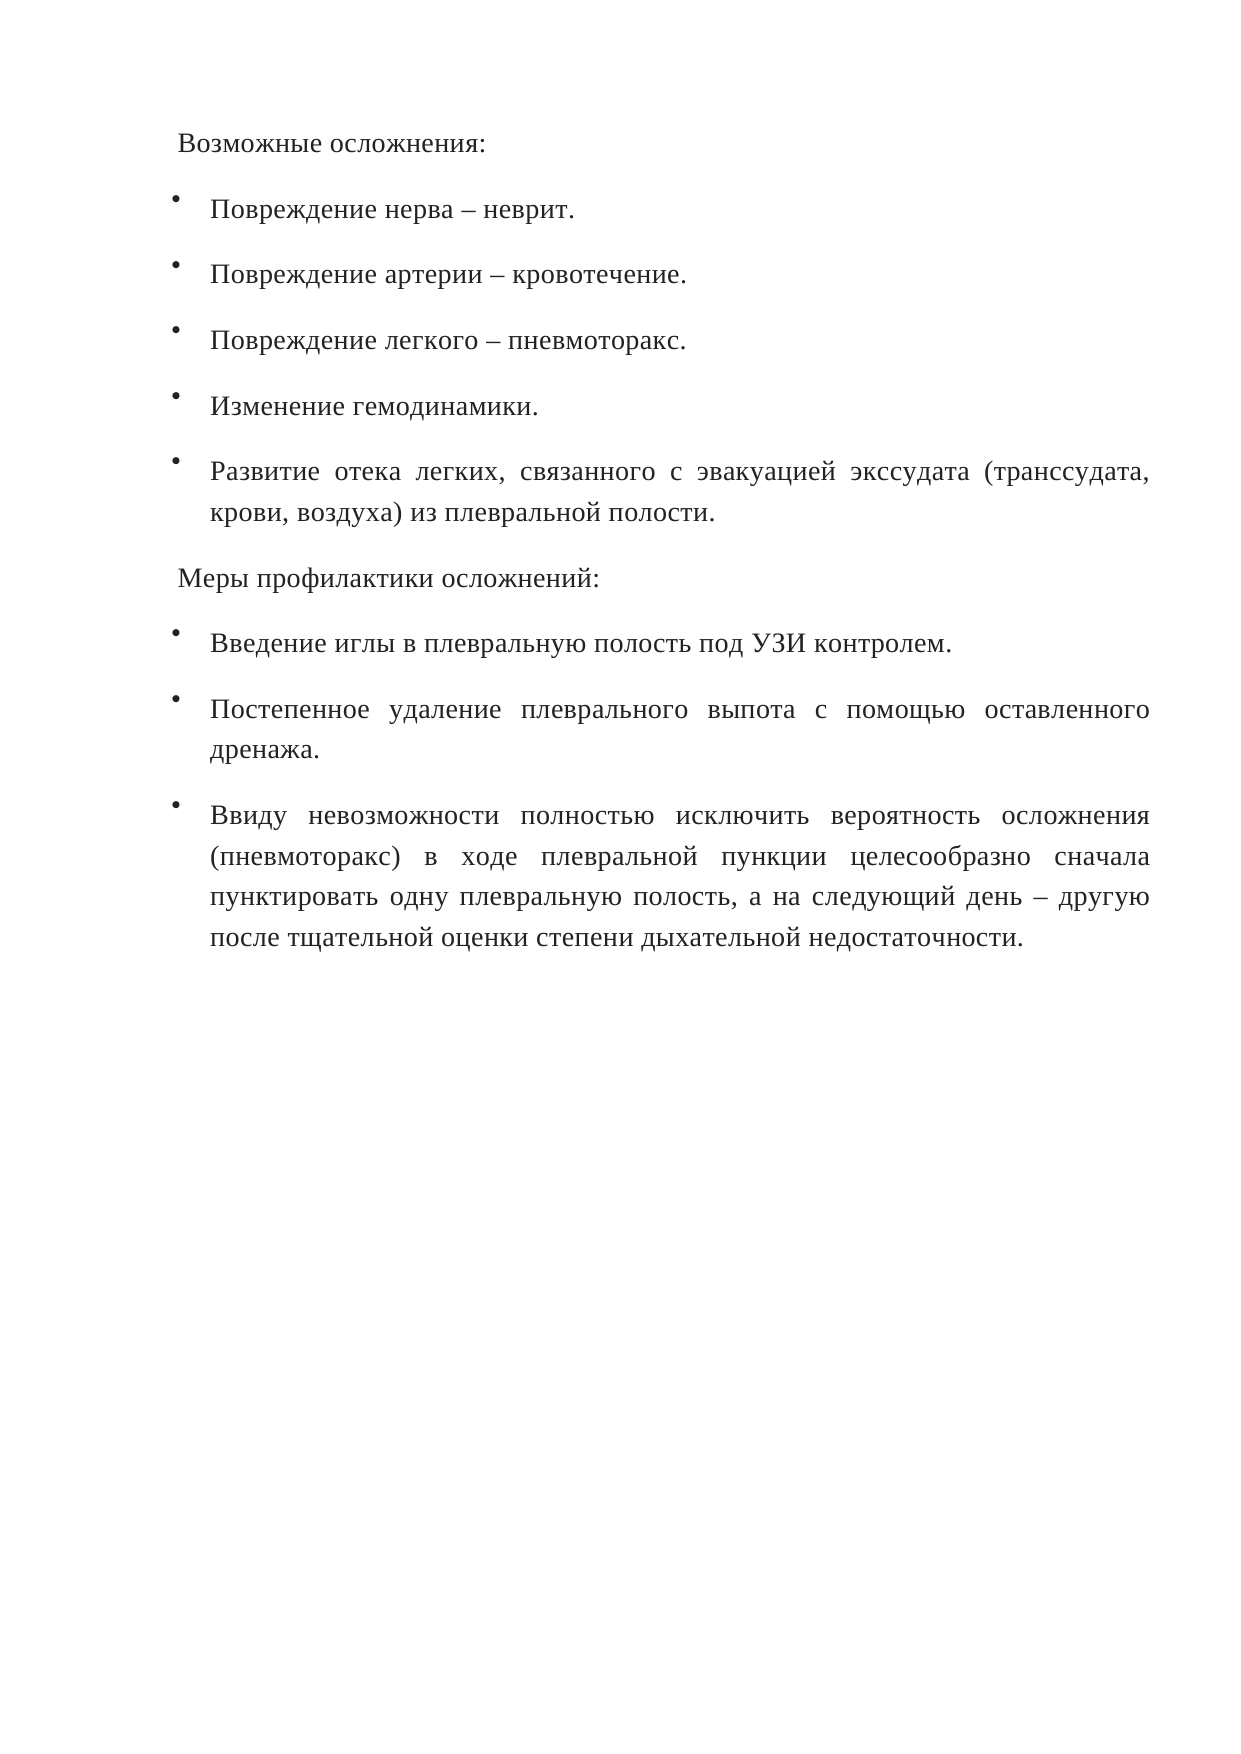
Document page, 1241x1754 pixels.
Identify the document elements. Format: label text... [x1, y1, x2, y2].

list Развитие отека легких, связанного с эвакуацией экссудата (транссудата, крови, воздуха) из плевральной полости. [172, 446, 1152, 527]
list Повреждение легкого – пневмоторакс. [172, 315, 1152, 356]
list Повреждение нерва – неврит. [172, 184, 1152, 224]
list Повреждение артерии – кровотечение. [172, 249, 1152, 290]
text Возможные осложнения: [177, 118, 1152, 159]
text Меры профилактики осложнений: [177, 552, 1152, 593]
list Изменение гемодинамики. [172, 381, 1152, 421]
list Введение иглы в плевральную полость под УЗИ контролем. [172, 618, 1152, 659]
list Постепенное удаление плеврального выпота с помощью оставленного дренажа. [172, 684, 1152, 765]
list Ввиду невозможности полностью исключить вероятность осложнения (пневмоторакс) в ходе плевральной пункции целесообразно сначала пунктировать одну плевральную полость, а на следующий день – другую после тщательной оценки степени дыхательной недостаточности. [172, 790, 1152, 952]
